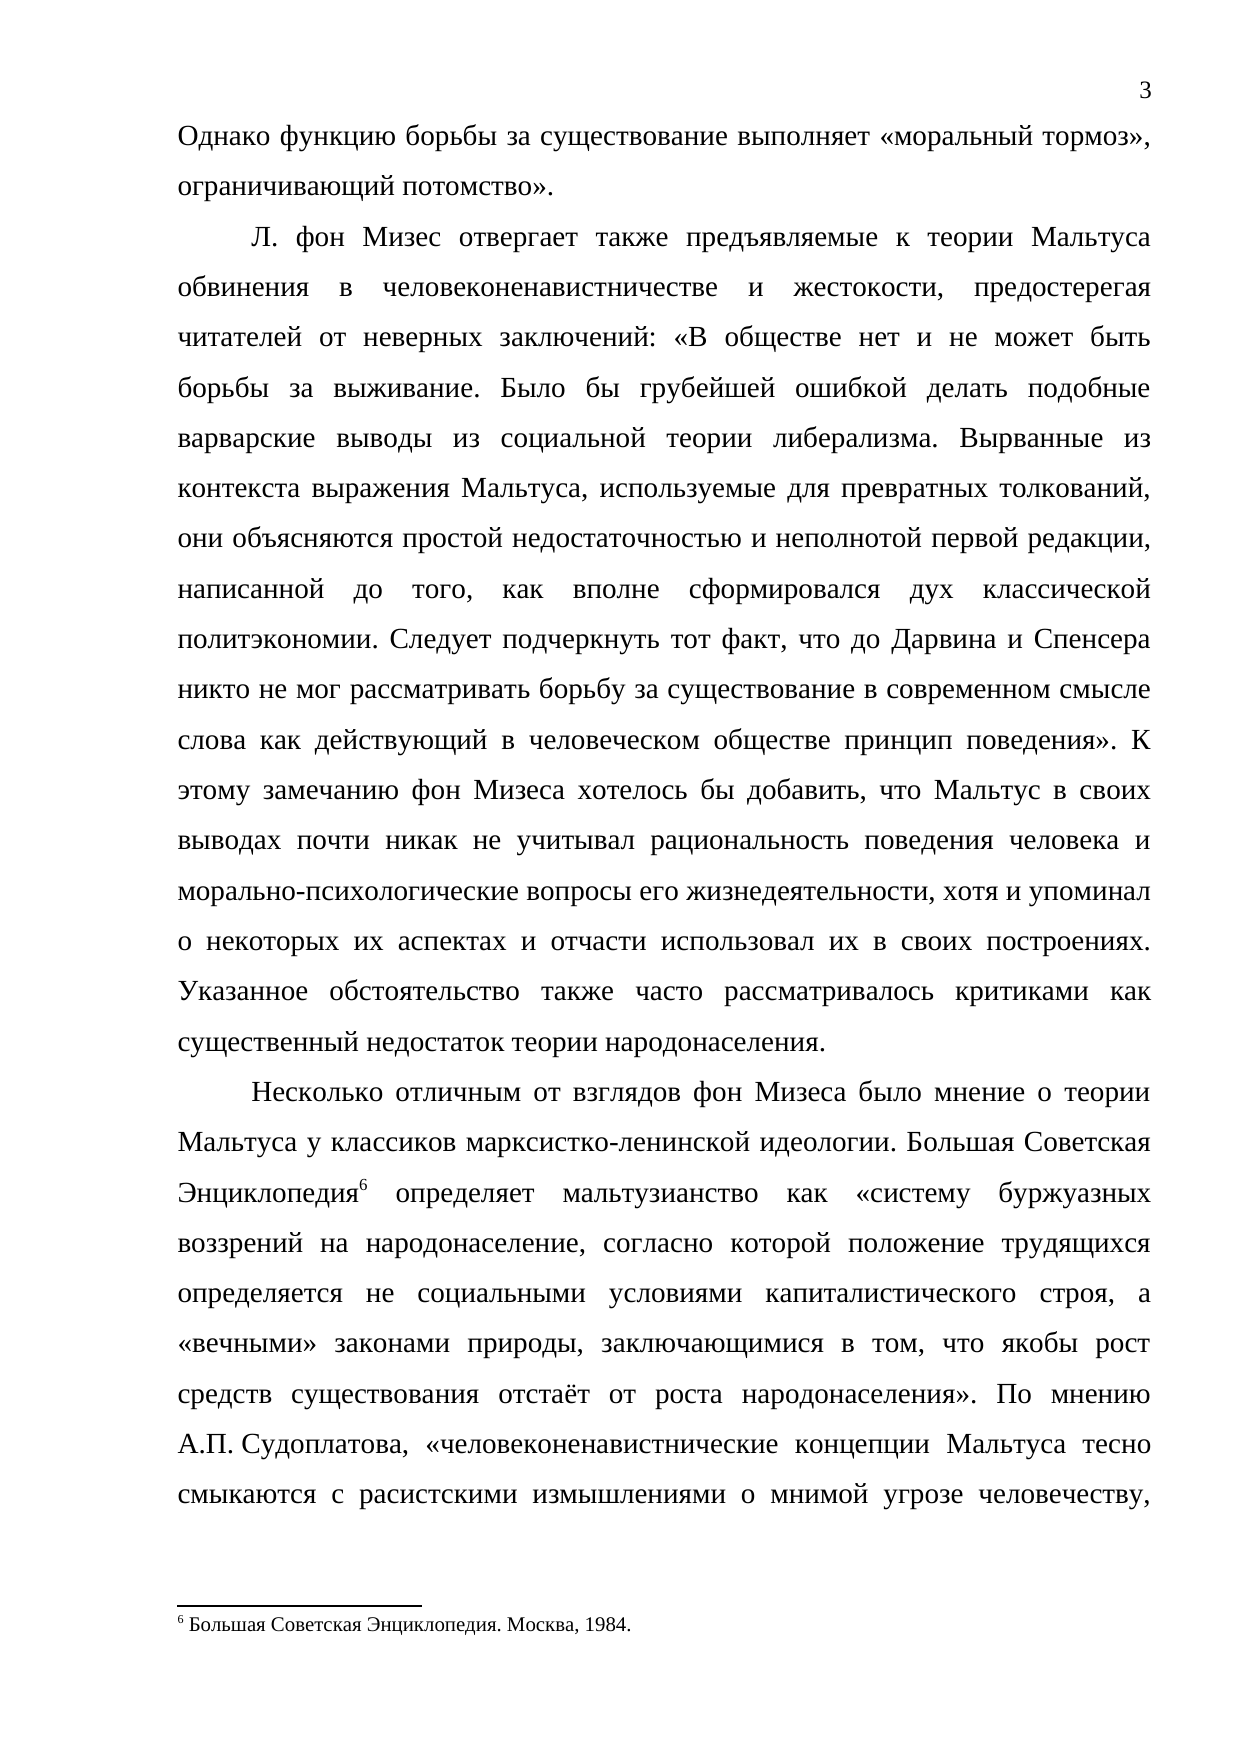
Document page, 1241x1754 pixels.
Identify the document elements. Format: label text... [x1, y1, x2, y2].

text Л. фон Мизес отвергает также предъявляемые к теории Мальтуса обвинения в человеконенавистничестве и жестокости, предостерегая читателей от неверных заключений: «В обществе нет и не может быть борьбы за выживание. Было бы грубейшей ошибкой делать подобные варварские выводы из социальной теории либерализма. Вырванные из контекста выражения Мальтуса, используемые для превратных толкований, они объясняются простой недостаточностью и неполнотой первой редакции, написанной до того, как вполне сформировался дух классической политэкономии. Следует подчеркнуть тот факт, что до Дарвина и Спенсера никто не мог рассматривать борьбу за существование в современном смысле слова как действующий в человеческом обществе принцип поведения». К этому замечанию фон Мизеса хотелось бы добавить, что Мальтус в своих выводах почти никак не учитывал рациональность поведения человека и морально-психологические вопросы его жизнедеятельности, хотя и упоминал о некоторых их аспектах и отчасти использовал их в своих построениях. Указанное обстоятельство также часто рассматривалось критиками как существенный недостаток теории народонаселения. [177, 219, 1152, 1057]
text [177, 1074, 1152, 1510]
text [177, 118, 1152, 202]
